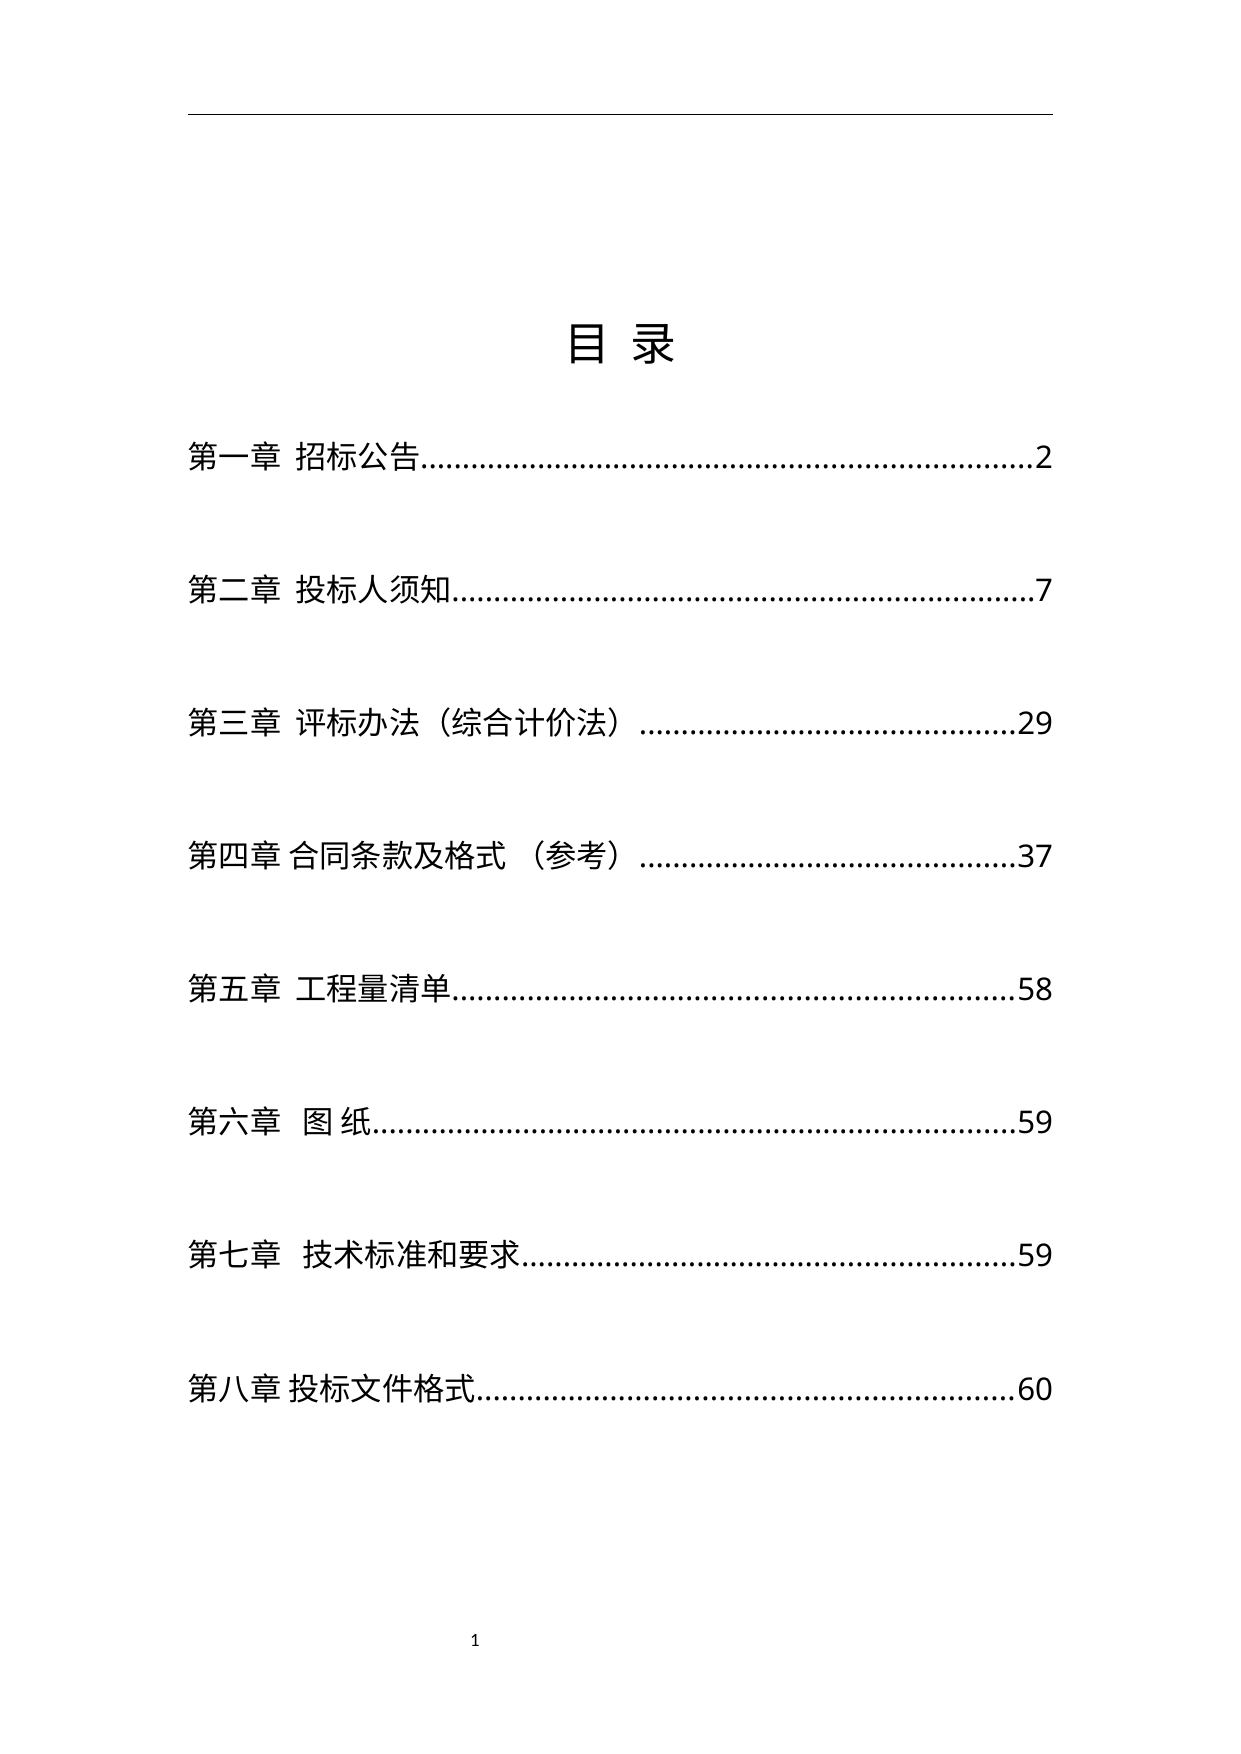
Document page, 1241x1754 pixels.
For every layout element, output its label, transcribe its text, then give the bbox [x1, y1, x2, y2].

text 第三章 评标办法（综合计价法） 29 [187, 688, 1053, 753]
text 第五章 工程量清单 58 [187, 954, 1053, 1019]
text 第四章 合同条款及格式 （参考） 37 [187, 821, 1053, 886]
text 第六章 图 纸 59 [187, 1088, 1053, 1153]
text 第二章 投标人须知 7 [187, 555, 1053, 620]
text 第七章 技术标准和要求 59 [187, 1221, 1053, 1286]
text 第八章 投标文件格式 60 [187, 1354, 1053, 1419]
text 目 录 [187, 292, 1053, 389]
text 第一章 招标公告 2 [187, 422, 1053, 487]
